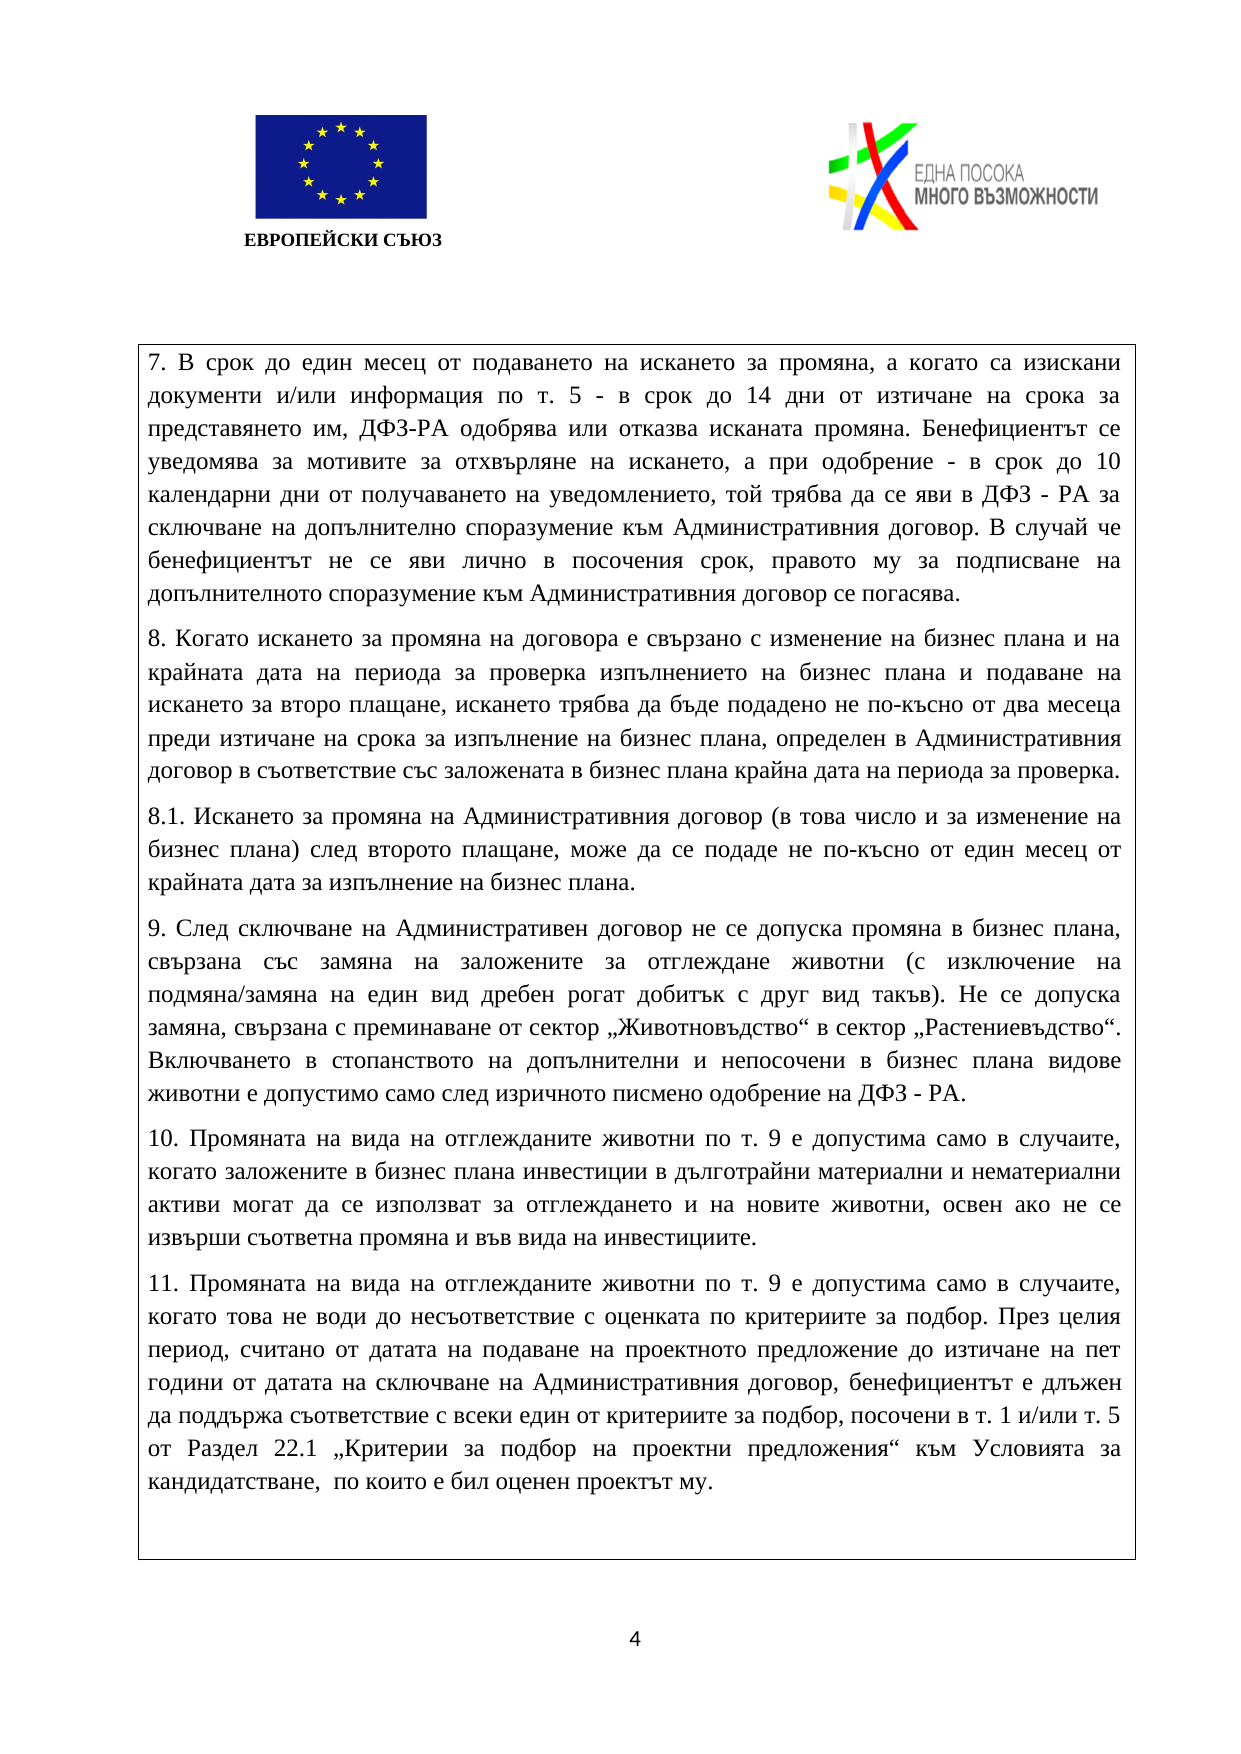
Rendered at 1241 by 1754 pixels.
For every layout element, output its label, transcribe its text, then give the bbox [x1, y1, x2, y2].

text 7. В срок до един месец от подаването на искането за промяна, а когато са изискани документи и/или информация по т. 5 - в срок до 14 дни от изтичане на срока за представянето им, ДФЗ-РА одобрява или отказва исканата промяна. Бенефициентът се уведомява за мотивите за отхвърляне на искането, а при одобрение - в срок до 10 календарни дни от получаването на уведомлението, той трябва да се яви в ДФЗ - РА за сключване на допълнително споразумение към Административния договор. В случай че бенефициентът не се яви лично в посочения срок, правото му за подписване на допълнителното споразумение към Административния договор се погасява. [139, 345, 1135, 607]
text 11. Промяната на вида на отглежданите животни по т. 9 е допустима само в случаите, когато това не води до несъответствие с оценката по критериите за подбор. През целия период, считано от датата на подаване на проектното предложение до изтичане на пет години от датата на сключване на Административния договор, бенефициентът е длъжен да поддържа съответствие с всеки един от критериите за подбор, посочени в т. 1 и/или т. 5 от Раздел 22.1 „Критерии за подбор на проектни предложения“ към Условията за кандидатстване, по които е бил оценен проектът му. [139, 1265, 1135, 1559]
text 10. Промяната на вида на отглежданите животни по т. 9 е допустима само в случаите, когато заложените в бизнес плана инвестиции в дълготрайни материални и нематериални активи могат да се използват за отглеждането и на новите животни, освен ако не се извърши съответна промяна и във вида на инвестициите. [139, 1120, 1135, 1251]
picture [252, 115, 430, 222]
text 8.1. Искането за промяна на Административния договор (в това число и за изменение на бизнес плана) след второто плащане, може да се подаде не по-късно от един месец от крайната дата за изпълнение на бизнес плана. [139, 798, 1135, 896]
text 8. Когато искането за промяна на договора е свързано с изменение на бизнес плана и на крайната дата на периода за проверка изпълнението на бизнес плана и подаване на искането за второ плащане, искането трябва да бъде подадено не по-късно от два месеца преди изтичане на срока за изпълнение на бизнес плана, определен в Административния договор в съответствие със заложената в бизнес плана крайна дата на периода за проверка. [139, 620, 1135, 784]
picture [821, 118, 1101, 233]
text 9. След сключване на Административен договор не се допуска промяна в бизнес плана, свързана със замяна на заложените за отглеждане животни (с изключение на подмяна/замяна на един вид дребен рогат добитък с друг вид такъв). Не се допуска замяна, свързана с преминаване от сектор „Животновъдство“ в сектор „Растениевъдство“. Включването в стопанството на допълнителни и непосочени в бизнес плана видове животни е допустимо само след изричното писмено одобрение на ДФЗ - РА. [139, 909, 1135, 1107]
